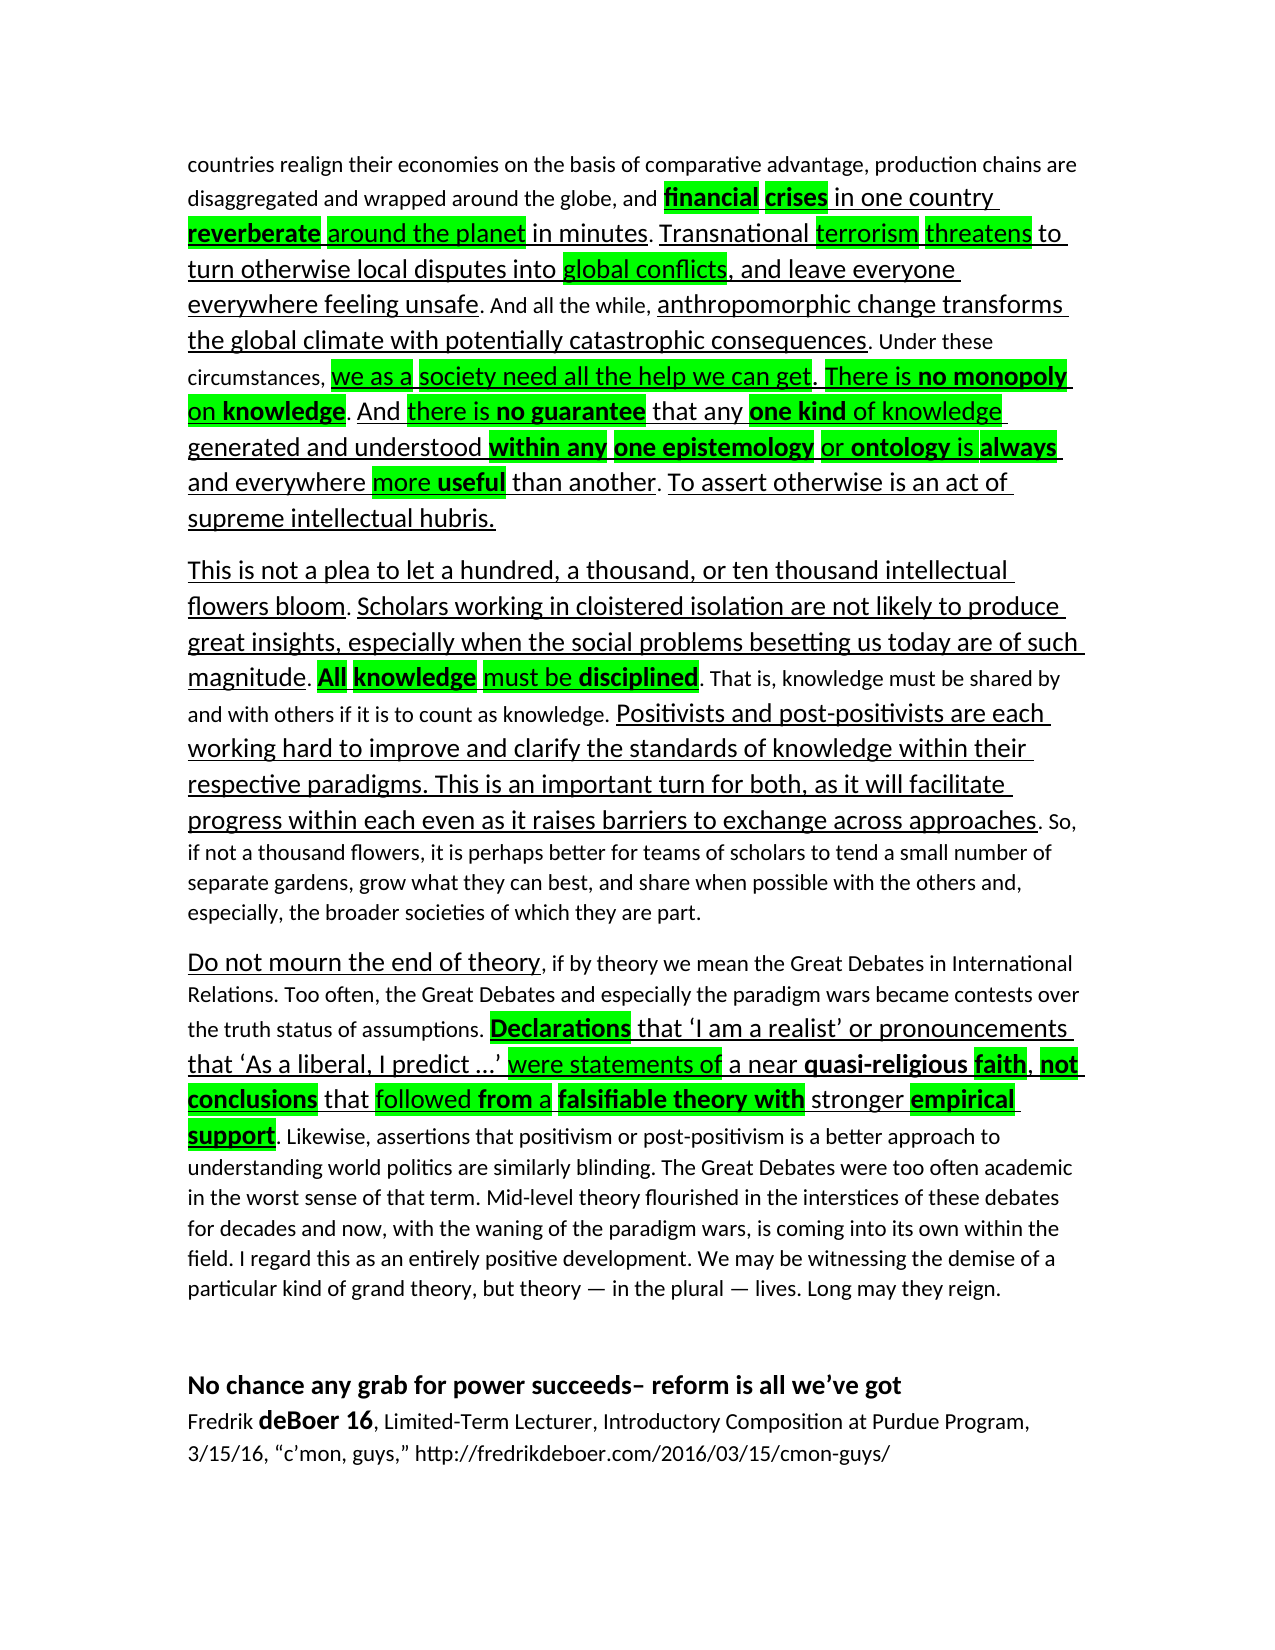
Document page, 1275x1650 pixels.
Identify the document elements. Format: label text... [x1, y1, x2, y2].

subtitle No chance any grab for power succeeds– reform is all we’ve got [187, 1368, 1087, 1401]
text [187, 150, 1087, 534]
text Do not mourn the end of theory, if by theory we mean the Great Debates in International Relations. Too often, the Great Debates and especially the paradigm wars became contests over the truth status of assumptions. Declarations that ‘I am a realist’ or pronouncements that ‘As a liberal, I predict …’ were statements of a near quasi-religious faith, not conclusions that followed from a falsifiable theory with stronger empirical support. Likewise, assertions that positivism or post-positivism is a better approach to understanding world politics are similarly blinding. The Great Debates were too often academic in the worst sense of that term. Mid-level theory flourished in the interstices of these debates for decades and now, with the waning of the paradigm wars, is coming into its own within the field. I regard this as an entirely positive development. We may be witnessing the demise of a particular kind of grand theory, but theory — in the plural — lives. Long may they reign. [187, 945, 1087, 1302]
text Fredrik deBoer 16, Limited-Term Lecturer, Introductory Composition at Purdue Program, 3/15/16, “c’mon, guys,” http://fredrikdeboer.com/2016/03/15/cmon-guys/ [187, 1403, 1087, 1467]
text This is not a plea to let a hundred, a thousand, or ten thousand intellectual flowers bloom. Scholars working in cloistered isolation are not likely to produce great insights, especially when the social problems besetting us today are of such magnitude. All knowledge must be disciplined. That is, knowledge must be shared by and with others if it is to count as knowledge. Positivists and post-positivists are each working hard to improve and clarify the standards of knowledge within their respective paradigms. This is an important turn for both, as it will facilitate progress within each even as it raises barriers to exchange across approaches. So, if not a thousand flowers, it is perhaps better for teams of scholars to tend a small number of separate gardens, grow what they can best, and share when possible with the others and, especially, the broader societies of which they are part. [187, 553, 1087, 927]
